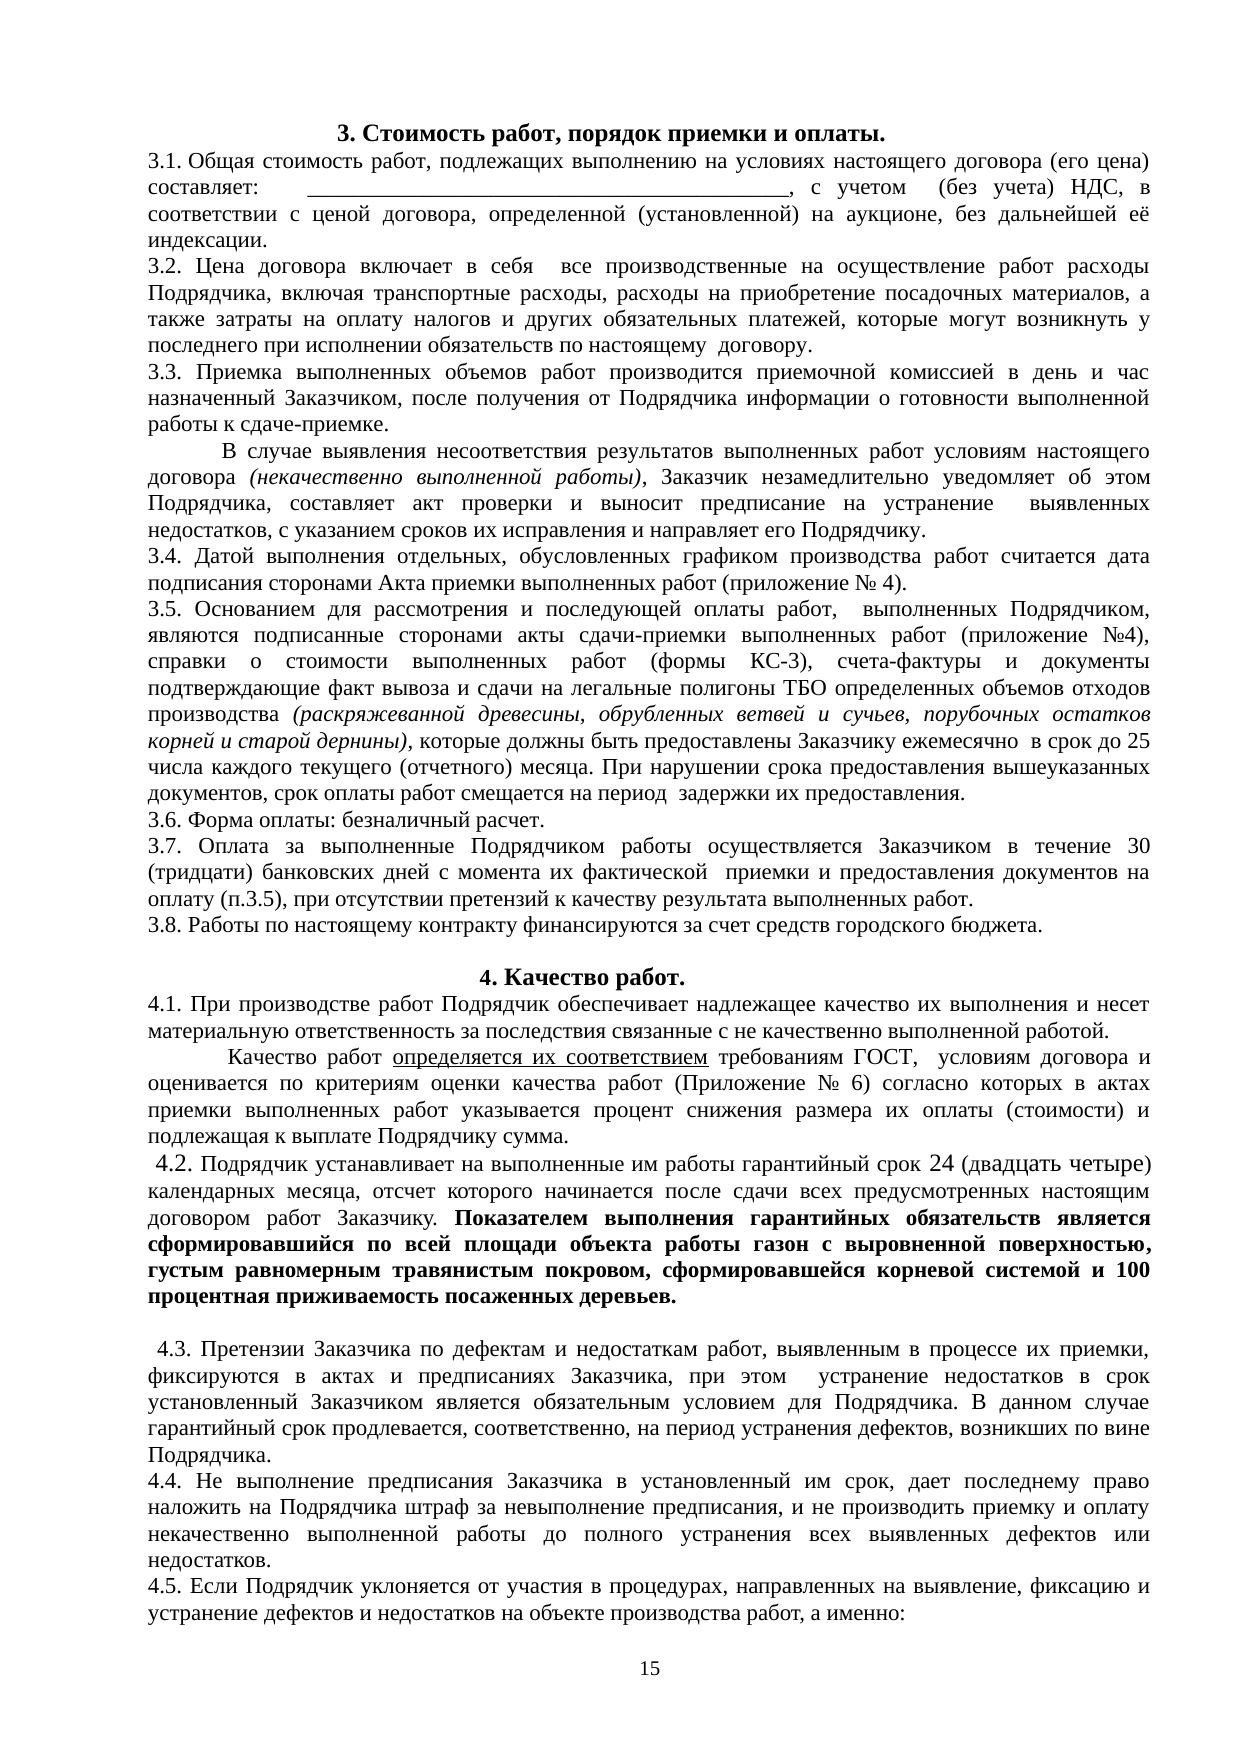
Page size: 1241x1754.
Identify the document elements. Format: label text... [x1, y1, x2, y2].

text 3.1. Общая стоимость работ, подлежащих выполнению на условиях настоящего договора (его цена) составляет: __________________________________________, с учетом (без учета) НДС, в соответствии с ценой договора, определенной (установленной) на аукционе, без дальнейшей её индексации. [148, 147, 1152, 252]
text 3.8. Работы по настоящему контракту финансируются за счет средств городского бюджета. [148, 911, 1152, 937]
text В случае выявления несоответствия результатов выполненных работ условиям настоящего договора (некачественно выполненной работы), Заказчик незамедлительно уведомляет об этом Подрядчика, составляет акт проверки и выносит предписание на устранение выявленных недостатков, с указанием сроков их исправления и направляет его Подрядчику. [148, 437, 1152, 542]
text 4. Качество работ. [148, 962, 1152, 990]
text 3.7. Оплата за выполненные Подрядчиком работы осуществляется Заказчиком в течение 30 (тридцати) банковских дней с момента их фактической приемки и предоставления документов на оплату (п.3.5), при отсутствии претензий к качеству результата выполненных работ. [148, 832, 1152, 911]
text 3.4. Датой выполнения отдельных, обусловленных графиком производства работ считается дата подписания сторонами Акта приемки выполненных работ (приложение № 4). [148, 542, 1152, 595]
text 4.2. Подрядчик устанавливает на выполненные им работы гарантийный срок 24 (двадцать четыре) календарных месяца, отсчет которого начинается после сдачи всех предусмотренных настоящим договором работ Заказчику. Показателем выполнения гарантийных обязательств является сформировавшийся по всей площади объекта работы газон с выровненной поверхностью, густым равномерным травянистым покровом, сформировавшейся корневой системой и 100 процентная приживаемость посаженных деревьев. [148, 1148, 1152, 1309]
text 4.5. Если Подрядчик уклоняется от участия в процедурах, направленных на выявление, фиксацию и устранение дефектов и недостатков на объекте производства работ, а именно: [148, 1572, 1152, 1625]
text 3.6. Форма оплаты: безналичный расчет. [148, 806, 1152, 832]
text Качество работ определяется их соответствием требованиям ГОСТ, условиям договора и оценивается по критериям оценки качества работ (Приложение № 6) согласно которых в актах приемки выполненных работ указывается процент снижения размера их оплаты (стоимости) и подлежащая к выплате Подрядчику сумма. [148, 1043, 1152, 1148]
text 4.1. При производстве работ Подрядчик обеспечивает надлежащее качество их выполнения и несет материальную ответственность за последствия связанные с не качественно выполненной работой. [148, 990, 1152, 1043]
text 4.4. Не выполнение предписания Заказчика в установленный им срок, дает последнему право наложить на Подрядчика штраф за невыполнение предписания, и не производить приемку и оплату некачественно выполненной работы до полного устранения всех выявленных дефектов или недостатков. [148, 1467, 1152, 1572]
text 3.2. Цена договора включает в себя все производственные на осуществление работ расходы Подрядчика, включая транспортные расходы, расходы на приобретение посадочных материалов, а также затраты на оплату налогов и других обязательных платежей, которые могут возникнуть у последнего при исполнении обязательств по настоящему договору. [148, 252, 1152, 358]
text 3.3. Приемка выполненных объемов работ производится приемочной комиссией в день и час назначенный Заказчиком, после получения от Подрядчика информации о готовности выполненной работы к сдаче-приемке. [148, 358, 1152, 437]
text 4.3. Претензии Заказчика по дефектам и недостаткам работ, выявленным в процессе их приемки, фиксируются в актах и предписаниях Заказчика, при этом устранение недостатков в срок установленный Заказчиком является обязательным условием для Подрядчика. В данном случае гарантийный срок продлевается, соответственно, на период устранения дефектов, возникших по вине Подрядчика. [148, 1335, 1152, 1467]
text 3. Стоимость работ, порядок приемки и оплаты. [148, 118, 1152, 147]
text 3.5. Основанием для рассмотрения и последующей оплаты работ, выполненных Подрядчиком, являются подписанные сторонами акты сдачи-приемки выполненных работ (приложение №4), справки о стоимости выполненных работ (формы КС-3), счета-фактуры и документы подтверждающие факт вывоза и сдачи на легальные полигоны ТБО определенных объемов отходов производства (раскряжеванной древесины, обрубленных ветвей и сучьев, порубочных остатков корней и старой дернины), которые должны быть предоставлены Заказчику ежемесячно в срок до 25 числа каждого текущего (отчетного) месяца. При нарушении срока предоставления вышеуказанных документов, срок оплаты работ смещается на период задержки их предоставления. [148, 595, 1152, 806]
